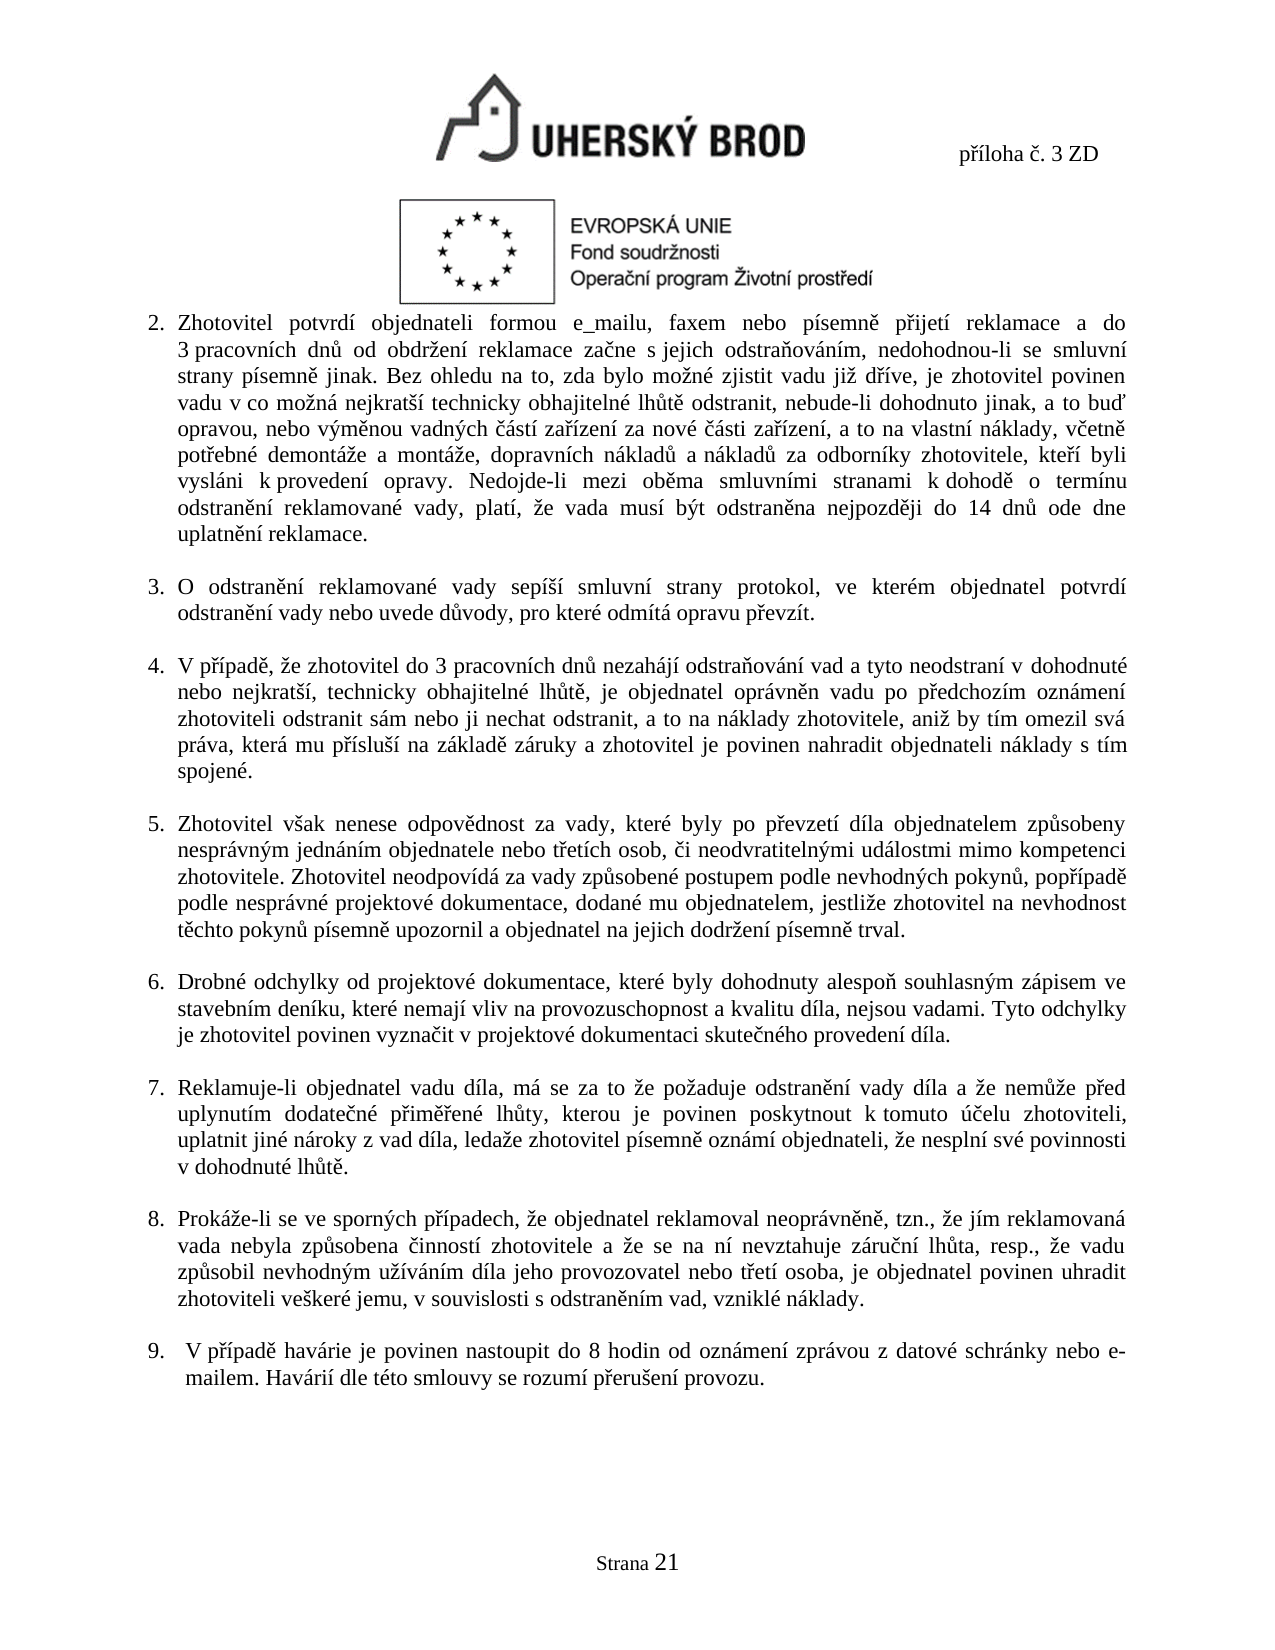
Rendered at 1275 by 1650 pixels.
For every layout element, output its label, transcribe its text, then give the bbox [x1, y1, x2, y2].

list V případě havárie je povinen nastoupit do 8 hodin od oznámení zprávou z datové schránky nebo e-mailem. Havárií dle této smlouvy se rozumí přerušení provozu. [148, 1337, 1127, 1390]
list Zhotovitel potvrdí objednateli formou e_mailu, faxem nebo písemně přijetí reklamace a do 3 pracovních dnů od obdržení reklamace začne s jejich odstraňováním, nedohodnou-li se smluvní strany písemně jinak. Bez ohledu na to, zda bylo možné zjistit vadu již dříve, je zhotovitel povinen vadu v co možná nejkratší technicky obhajitelné lhůtě odstranit, nebude-li dohodnuto jinak, a to buď opravou, nebo výměnou vadných částí zařízení za nové části zařízení, a to na vlastní náklady, včetně potřebné demontáže a montáže, dopravních nákladů a nákladů za odborníky zhotovitele, kteří byli vysláni k provedení opravy. Nedojde-li mezi oběma smluvními stranami k dohodě o termínu odstranění reklamované vady, platí, že vada musí být odstraněna nejpozději do 14 dnů ode dne uplatnění reklamace. [148, 309, 1127, 547]
list V případě, že zhotovitel do 3 pracovních dnů nezahájí odstraňování vad a tyto neodstraní v dohodnuté nebo nejkratší, technicky obhajitelné lhůtě, je objednatel oprávněn vadu po předchozím oznámení zhotoviteli odstranit sám nebo ji nechat odstranit, a to na náklady zhotovitele, aniž by tím omezil svá práva, která mu přísluší na základě záruky a zhotovitel je povinen nahradit objednateli náklady s tím spojené. [148, 652, 1127, 784]
list Reklamuje-li objednatel vadu díla, má se za to že požaduje odstranění vady díla a že nemůže před uplynutím dodatečné přiměřené lhůty, kterou je povinen poskytnout k tomuto účelu zhotoviteli, uplatnit jiné nároky z vad díla, ledaže zhotovitel písemně oznámí objednateli, že nesplní své povinnosti v dohodnuté lhůtě. [148, 1074, 1127, 1179]
list O odstranění reklamované vady sepíší smluvní strany protokol, ve kterém objednatel potvrdí odstranění vady nebo uvede důvody, pro které odmítá opravu převzít. [148, 573, 1127, 626]
picture [396, 195, 879, 310]
list Prokáže-li se ve sporných případech, že objednatel reklamoval neoprávněně, tzn., že jím reklamovaná vada nebyla způsobena činností zhotovitele a že se na ní nevztahuje záruční lhůta, resp., že vadu způsobil nevhodným užíváním díla jeho provozovatel nebo třetí osoba, je objednatel povinen uhradit zhotoviteli veškeré jemu, v souvislosti s odstraněním vad, vzniklé náklady. [148, 1206, 1127, 1311]
list Zhotovitel však nenese odpovědnost za vady, které byly po převzetí díla objednatelem způsobeny nesprávným jednáním objednatele nebo třetích osob, či neodvratitelnými událostmi mimo kompetenci zhotovitele. Zhotovitel neodpovídá za vady způsobené postupem podle nevhodných pokynů, popřípadě podle nesprávné projektové dokumentace, dodané mu objednatelem, jestliže zhotovitel na nevhodnost těchto pokynů písemně upozornil a objednatel na jejich dodržení písemně trval. [148, 810, 1127, 942]
picture [435, 73, 805, 162]
list Drobné odchylky od projektové dokumentace, které byly dohodnuty alespoň souhlasným zápisem ve stavebním deníku, které nemají vliv na provozuschopnost a kvalitu díla, nejsou vadami. Tyto odchylky je zhotovitel povinen vyznačit v projektové dokumentaci skutečného provedení díla. [148, 968, 1127, 1047]
